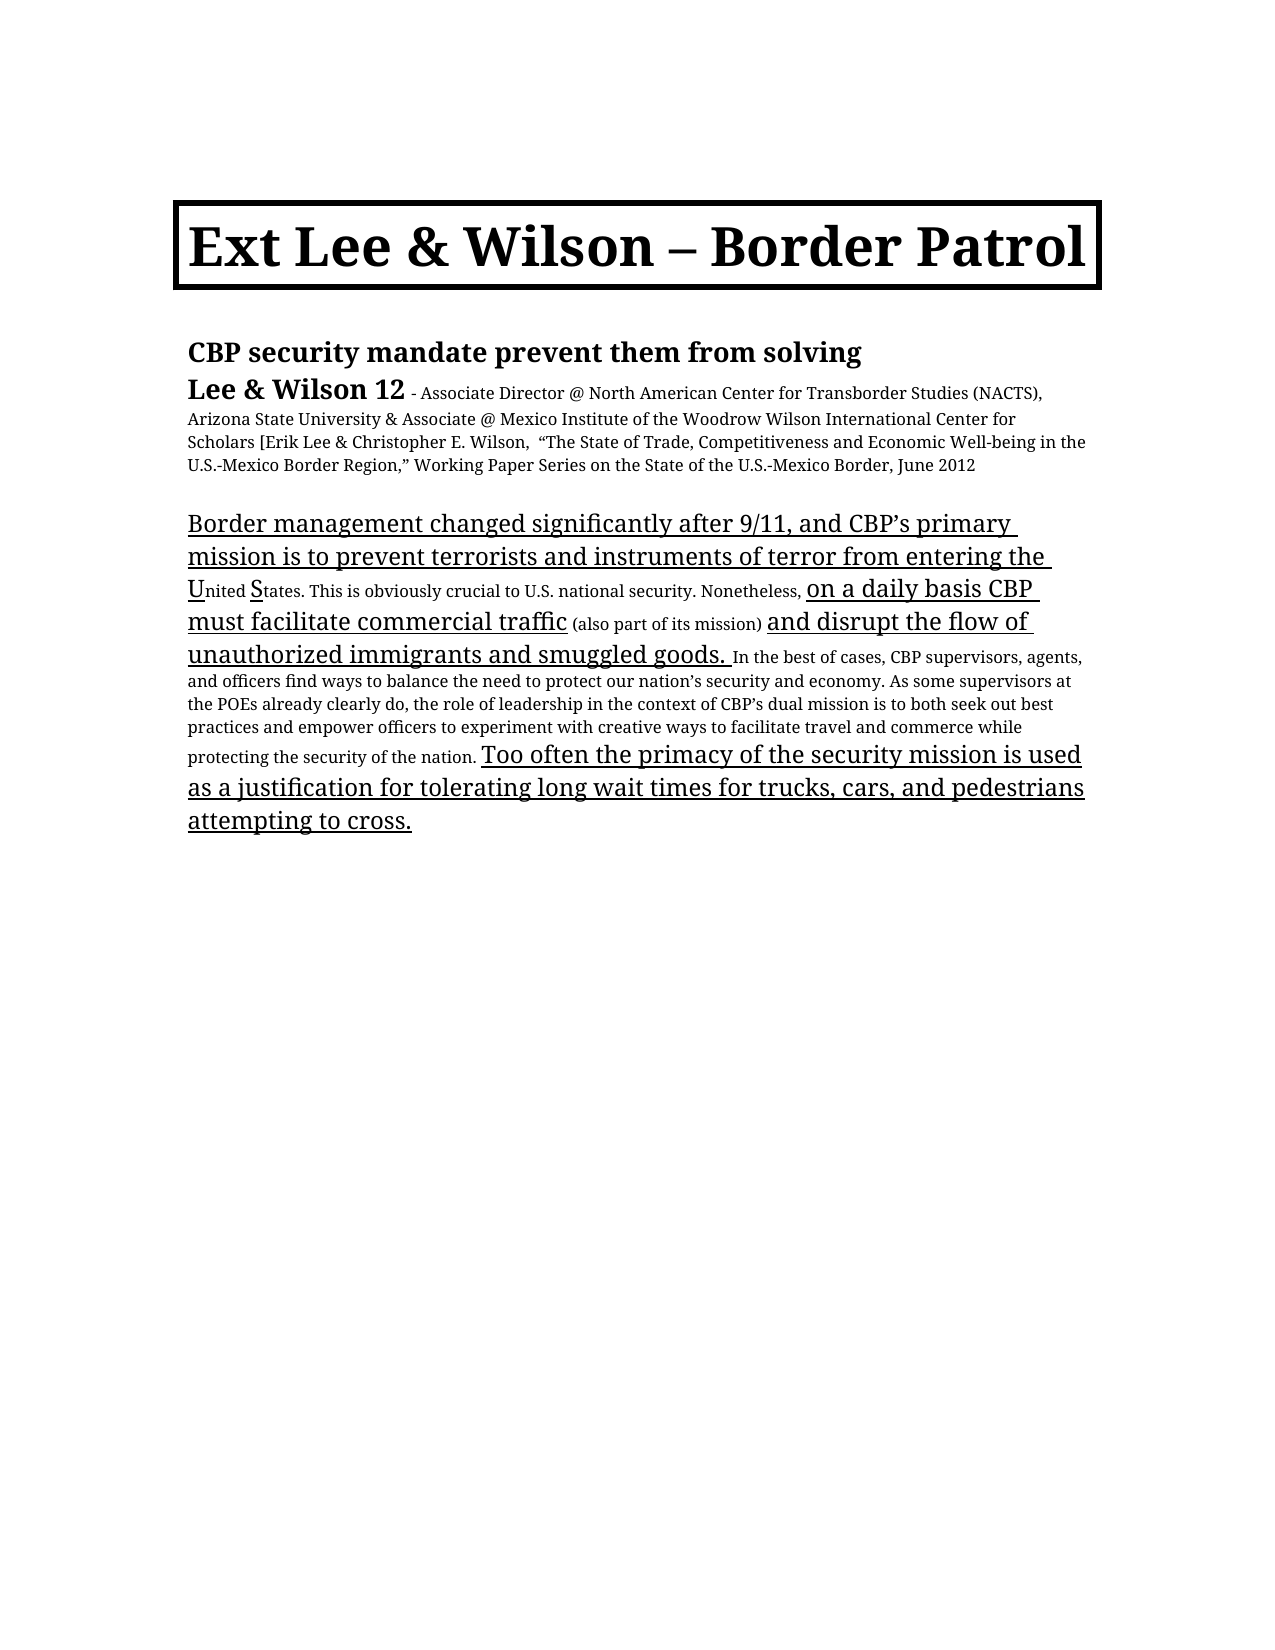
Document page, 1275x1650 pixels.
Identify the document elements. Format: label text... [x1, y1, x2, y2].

text Lee & Wilson 12 - Associate Director @ North American Center for Transborder Studies (NACTS), Arizona State University & Associate @ Mexico Institute of the Woodrow Wilson International Center for Scholars [Erik Lee & Christopher E. Wilson, “The State of Trade, Competitiveness and Economic Well-being in the U.S.-Mexico Border Region,” Working Paper Series on the State of the U.S.-Mexico Border, June 2012 [187, 371, 1087, 476]
subtitle CBP security mandate prevent them from solving [187, 334, 1087, 371]
subtitle Ext Lee & Wilson – Border Patrol [179, 206, 1096, 284]
text Border management changed significantly after 9/11, and CBP’s primary mission is to prevent terrorists and instruments of terror from entering the United States. This is obviously crucial to U.S. national security. Nonetheless, on a daily basis CBP must facilitate commercial traffic (also part of its mission) and disrupt the flow of unauthorized immigrants and smuggled goods. In the best of cases, CBP supervisors, agents, and officers find ways to balance the need to protect our nation’s security and economy. As some supervisors at the POEs already clearly do, the role of leadership in the context of CBP’s dual mission is to both seek out best practices and empower officers to experiment with creative ways to facilitate travel and commerce while protecting the security of the nation. Too often the primacy of the security mission is used as a justification for tolerating long wait times for trucks, cars, and pedestrians attempting to cross. [187, 507, 1087, 836]
